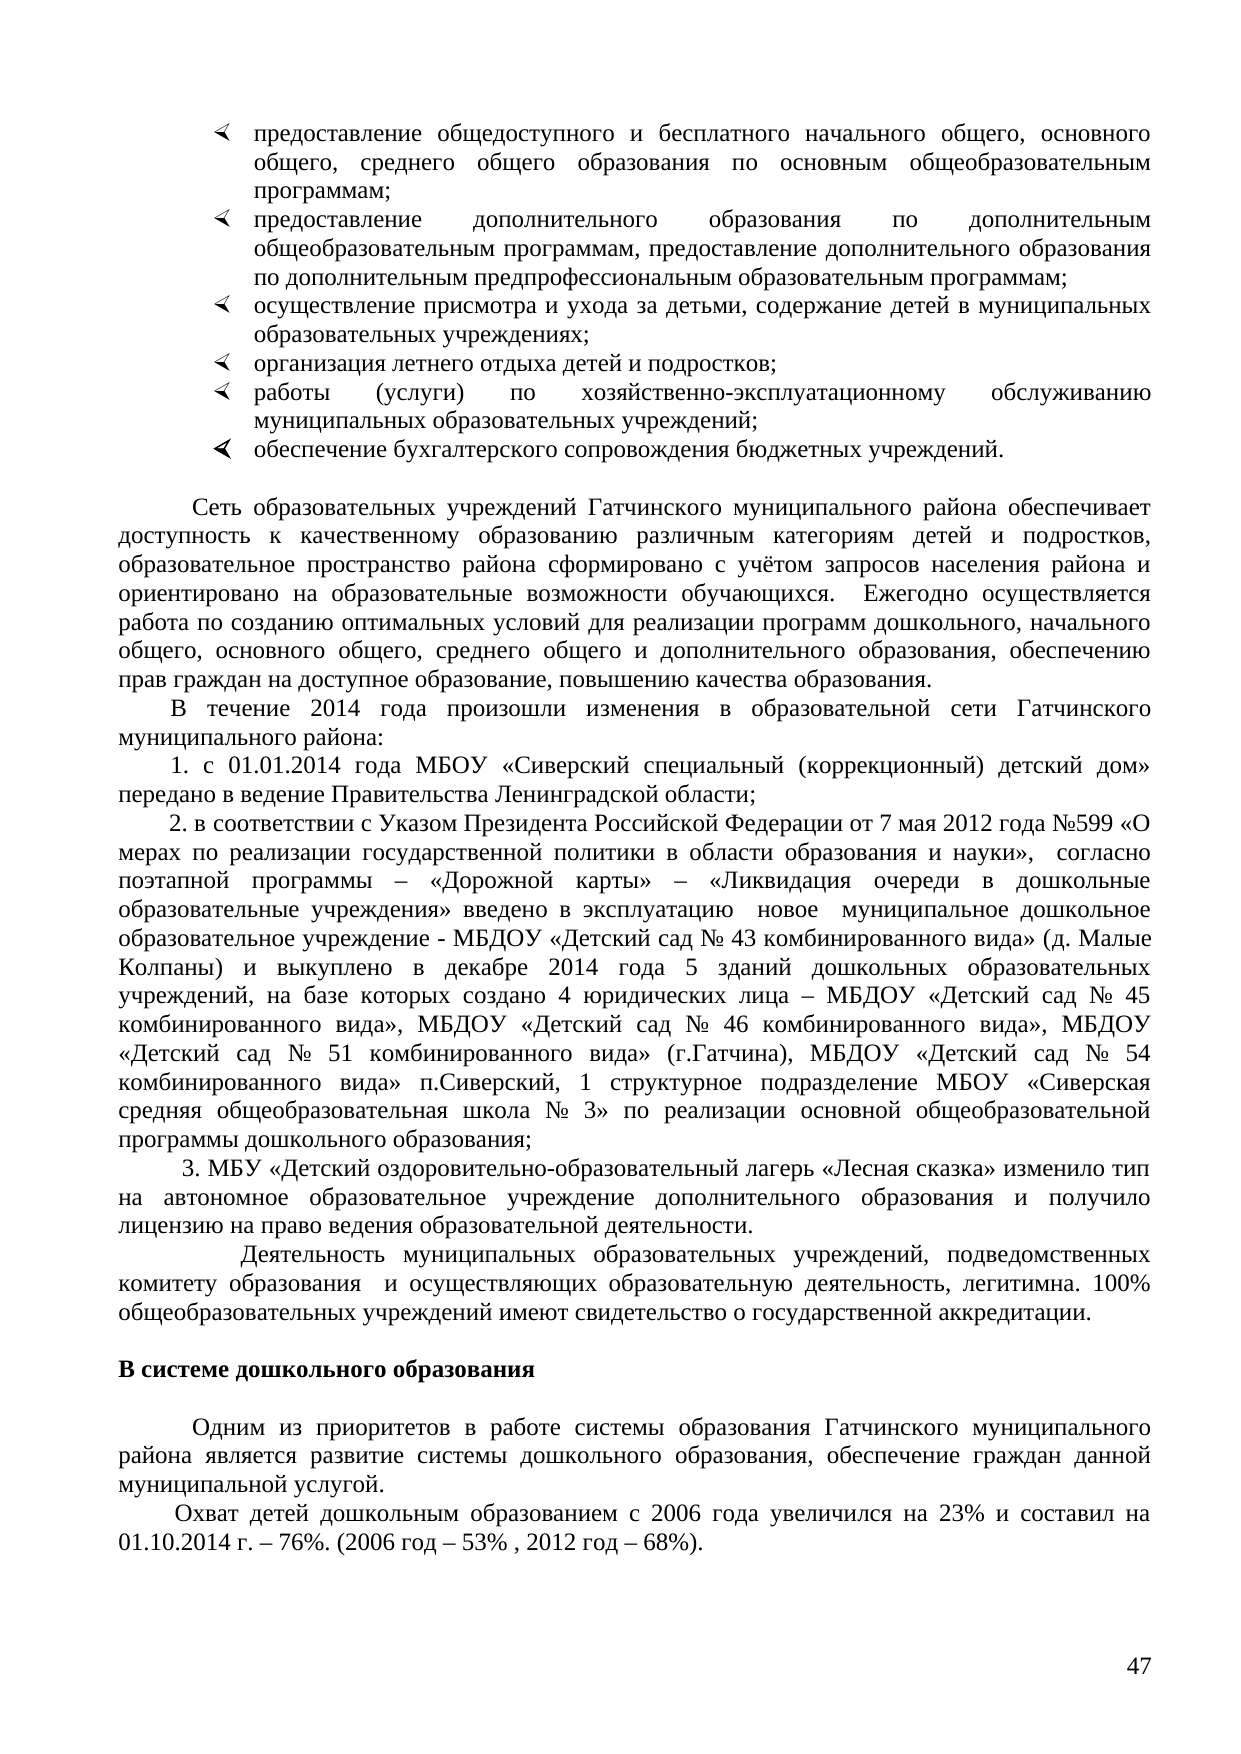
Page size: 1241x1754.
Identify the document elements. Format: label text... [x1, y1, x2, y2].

text В течение 2014 года произошли изменения в образовательной сети Гатчинского муниципального района: [118, 693, 1152, 751]
list предоставление общедоступного и бесплатного начального общего, основного общего, среднего общего образования по основным общеобразовательным программам; [212, 118, 1152, 204]
text 3. МБУ «Детский оздоровительно-образовательный лагерь «Лесная сказка» изменило тип на автономное образовательное учреждение дополнительного образования и получило лицензию на право ведения образовательной деятельности. [118, 1153, 1152, 1239]
list предоставление дополнительного образования по дополнительным общеобразовательным программам, предоставление дополнительного образования по дополнительным предпрофессиональным образовательным программам; [212, 204, 1152, 291]
list организация летнего отдыха детей и подростков; [212, 348, 1152, 377]
list обеспечение бухгалтерского сопровождения бюджетных учреждений. [212, 434, 1152, 463]
text 2. в соответствии с Указом Президента Российской Федерации от 7 мая 2012 года №599 «О мерах по реализации государственной политики в области образования и науки», согласно поэтапной программы – «Дорожной карты» – «Ликвидация очереди в дошкольные образовательные учреждения» введено в эксплуатацию новое муниципальное дошкольное образовательное учреждение - МБДОУ «Детский сад № 43 комбинированного вида» (д. Малые Колпаны) и выкуплено в декабре 2014 года 5 зданий дошкольных образовательных учреждений, на базе которых создано 4 юридических лица – МБДОУ «Детский сад № 45 комбинированного вида», МБДОУ «Детский сад № 46 комбинированного вида», МБДОУ «Детский сад № 51 комбинированного вида» (г.Гатчина), МБДОУ «Детский сад № 54 комбинированного вида» п.Сиверский, 1 структурное подразделение МБОУ «Сиверская средняя общеобразовательная школа № 3» по реализации основной общеобразовательной программы дошкольного образования; [118, 808, 1152, 1153]
list осуществление присмотра и ухода за детьми, содержание детей в муниципальных образовательных учреждениях; [212, 291, 1152, 348]
text В системе дошкольного образования [118, 1354, 1152, 1383]
list работы (услуги) по хозяйственно-эксплуатационному обслуживанию муниципальных образовательных учреждений; [212, 377, 1152, 434]
text 1. с 01.01.2014 года МБОУ «Сиверский специальный (коррекционный) детский дом» передано в ведение Правительства Ленинградской области; [118, 751, 1152, 808]
text Деятельность муниципальных образовательных учреждений, подведомственных комитету образования и осуществляющих образовательную деятельность, легитимна. 100% общеобразовательных учреждений имеют свидетельство о государственной аккредитации. [118, 1239, 1152, 1326]
text Одним из приоритетов в работе системы образования Гатчинского муниципального района является развитие системы дошкольного образования, обеспечение граждан данной муниципальной услугой. [118, 1412, 1152, 1498]
text Сеть образовательных учреждений Гатчинского муниципального района обеспечивает доступность к качественному образованию различным категориям детей и подростков, образовательное пространство района сформировано с учётом запросов населения района и ориентировано на образовательные возможности обучающихся. Ежегодно осуществляется работа по созданию оптимальных условий для реализации программ дошкольного, начального общего, основного общего, среднего общего и дополнительного образования, обеспечению прав граждан на доступное образование, повышению качества образования. [118, 492, 1152, 693]
text Охват детей дошкольным образованием с 2006 года увеличился на 23% и составил на 01.10.2014 г. – 76%. (2006 год – 53% , 2012 год – 68%). [118, 1498, 1152, 1556]
